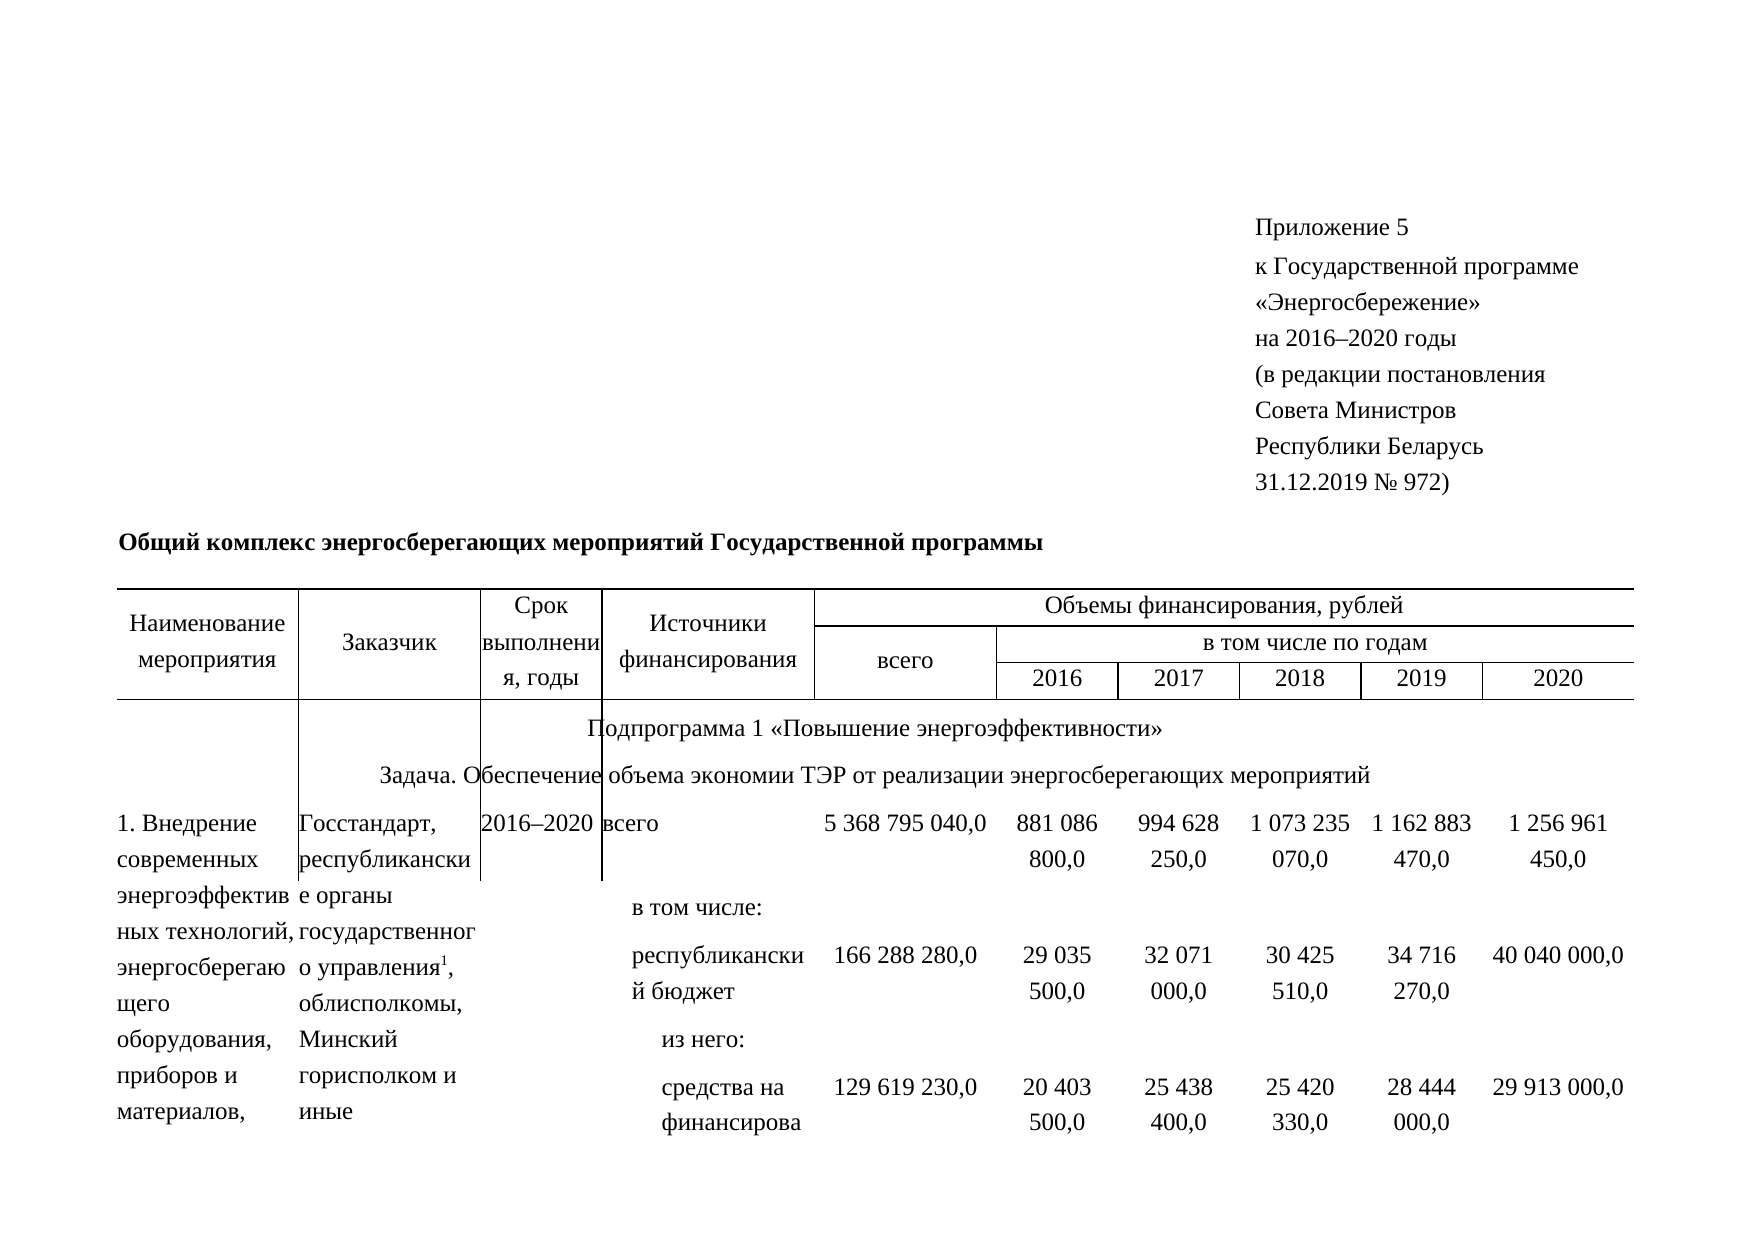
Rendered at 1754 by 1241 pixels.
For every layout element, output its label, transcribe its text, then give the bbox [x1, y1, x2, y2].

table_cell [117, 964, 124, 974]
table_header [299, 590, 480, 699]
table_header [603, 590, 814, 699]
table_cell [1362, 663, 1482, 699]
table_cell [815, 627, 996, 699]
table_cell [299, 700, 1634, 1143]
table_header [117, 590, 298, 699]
text Общий комплекс энергосберегающих мероприятий Государственной программы [118, 527, 1636, 556]
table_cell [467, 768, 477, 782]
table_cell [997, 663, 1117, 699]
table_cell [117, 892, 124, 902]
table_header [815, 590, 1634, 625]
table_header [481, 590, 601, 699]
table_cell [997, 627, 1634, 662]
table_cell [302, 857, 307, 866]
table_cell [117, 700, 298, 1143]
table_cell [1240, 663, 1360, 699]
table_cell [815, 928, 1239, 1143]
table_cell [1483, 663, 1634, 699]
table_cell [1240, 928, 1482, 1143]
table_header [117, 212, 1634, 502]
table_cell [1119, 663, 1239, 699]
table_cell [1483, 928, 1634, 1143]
